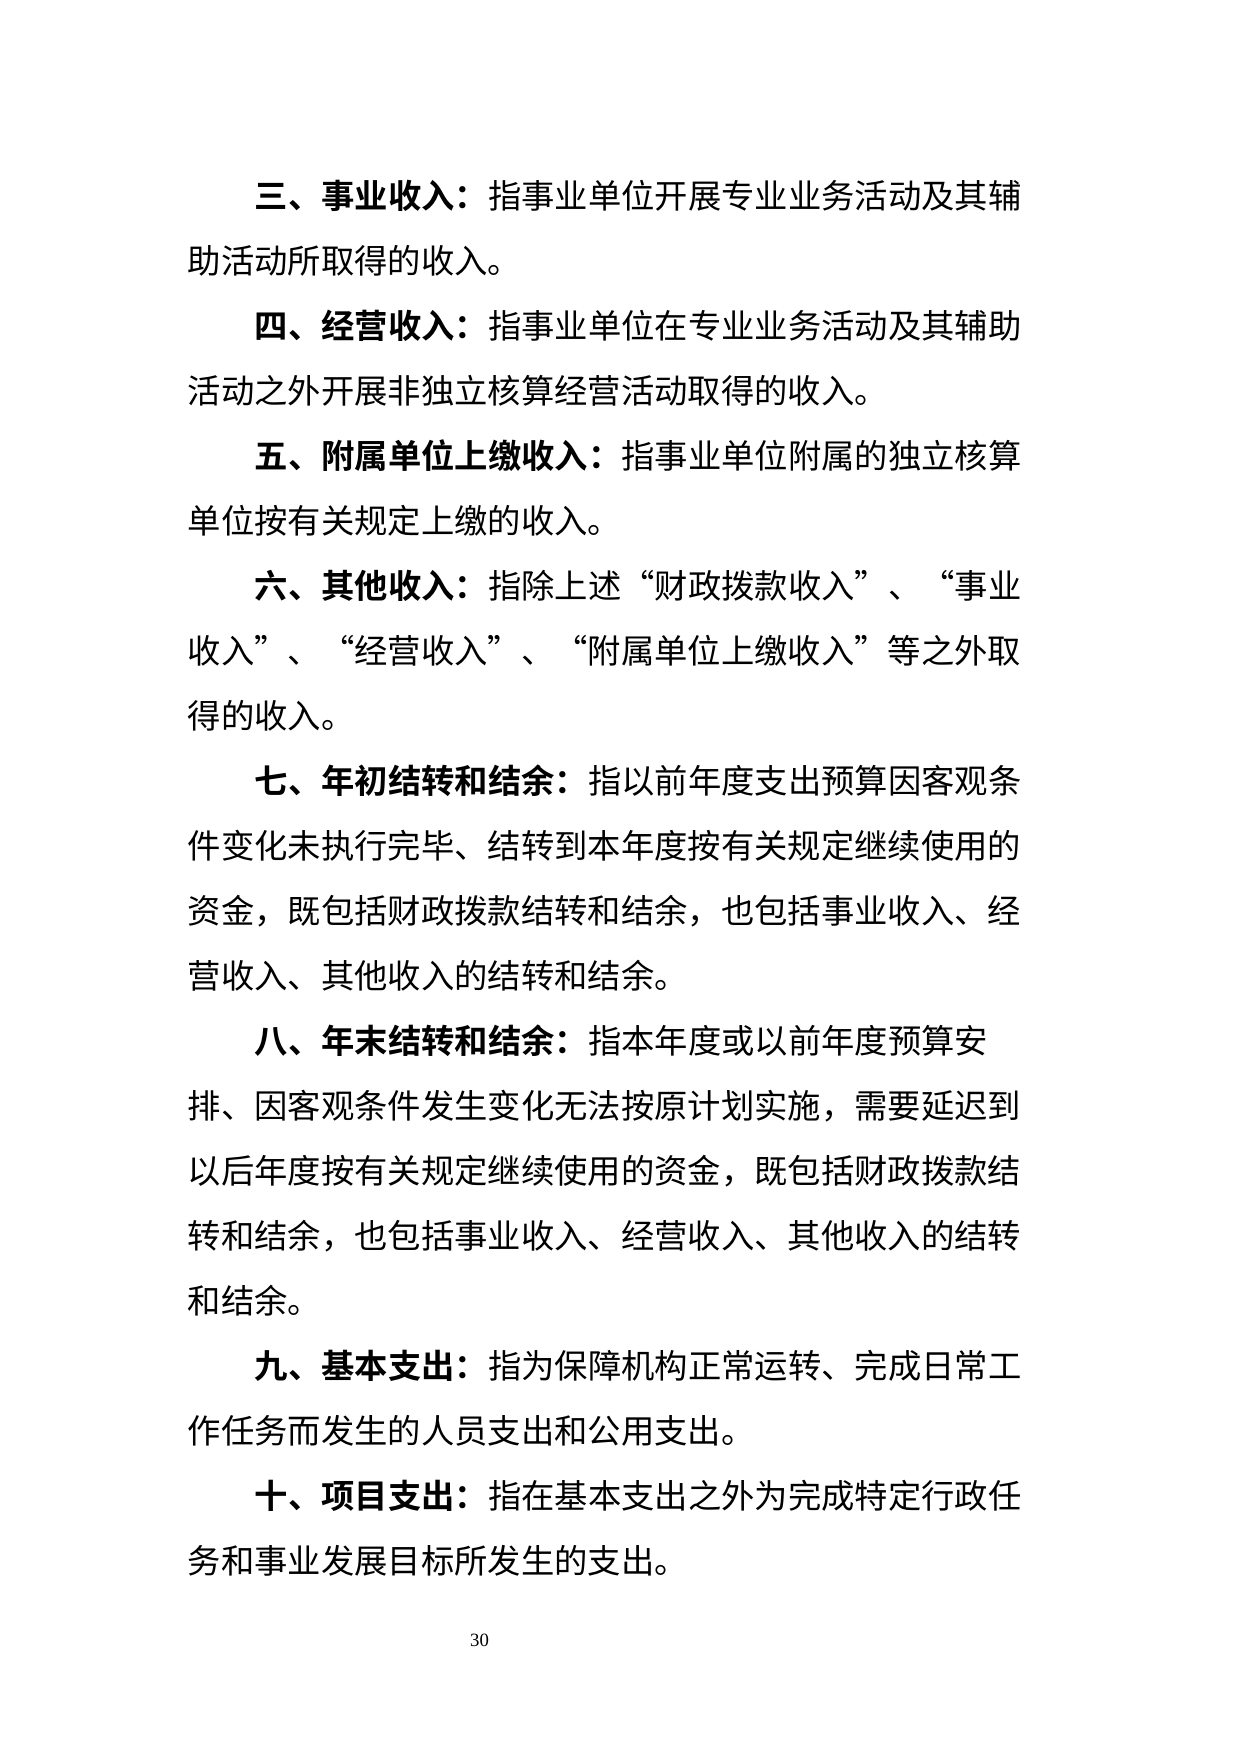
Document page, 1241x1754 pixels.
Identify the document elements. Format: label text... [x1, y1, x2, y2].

text 四、经营收入：指事业单位在专业业务活动及其辅助活动之外开展非独立核算经营活动取得的收入。 [187, 292, 1053, 422]
text 八、年末结转和结余：指本年度或以前年度预算安排、因客观条件发生变化无法按原计划实施，需要延迟到以后年度按有关规定继续使用的资金，既包括财政拨款结转和结余，也包括事业收入、经营收入、其他收入的结转和结余。 [187, 1007, 1053, 1332]
text 十、项目支出：指在基本支出之外为完成特定行政任务和事业发展目标所发生的支出。 [187, 1462, 1053, 1592]
text 七、年初结转和结余：指以前年度支出预算因客观条件变化未执行完毕、结转到本年度按有关规定继续使用的资金，既包括财政拨款结转和结余，也包括事业收入、经营收入、其他收入的结转和结余。 [187, 747, 1053, 1007]
text 九、基本支出：指为保障机构正常运转、完成日常工作任务而发生的人员支出和公用支出。 [187, 1332, 1053, 1462]
text 六、其他收入：指除上述“财政拨款收入”、“事业收入”、“经营收入”、“附属单位上缴收入”等之外取得的收入。 [187, 552, 1053, 747]
text 五、附属单位上缴收入：指事业单位附属的独立核算单位按有关规定上缴的收入。 [187, 422, 1053, 552]
text 三、事业收入：指事业单位开展专业业务活动及其辅助活动所取得的收入。 [187, 162, 1053, 292]
